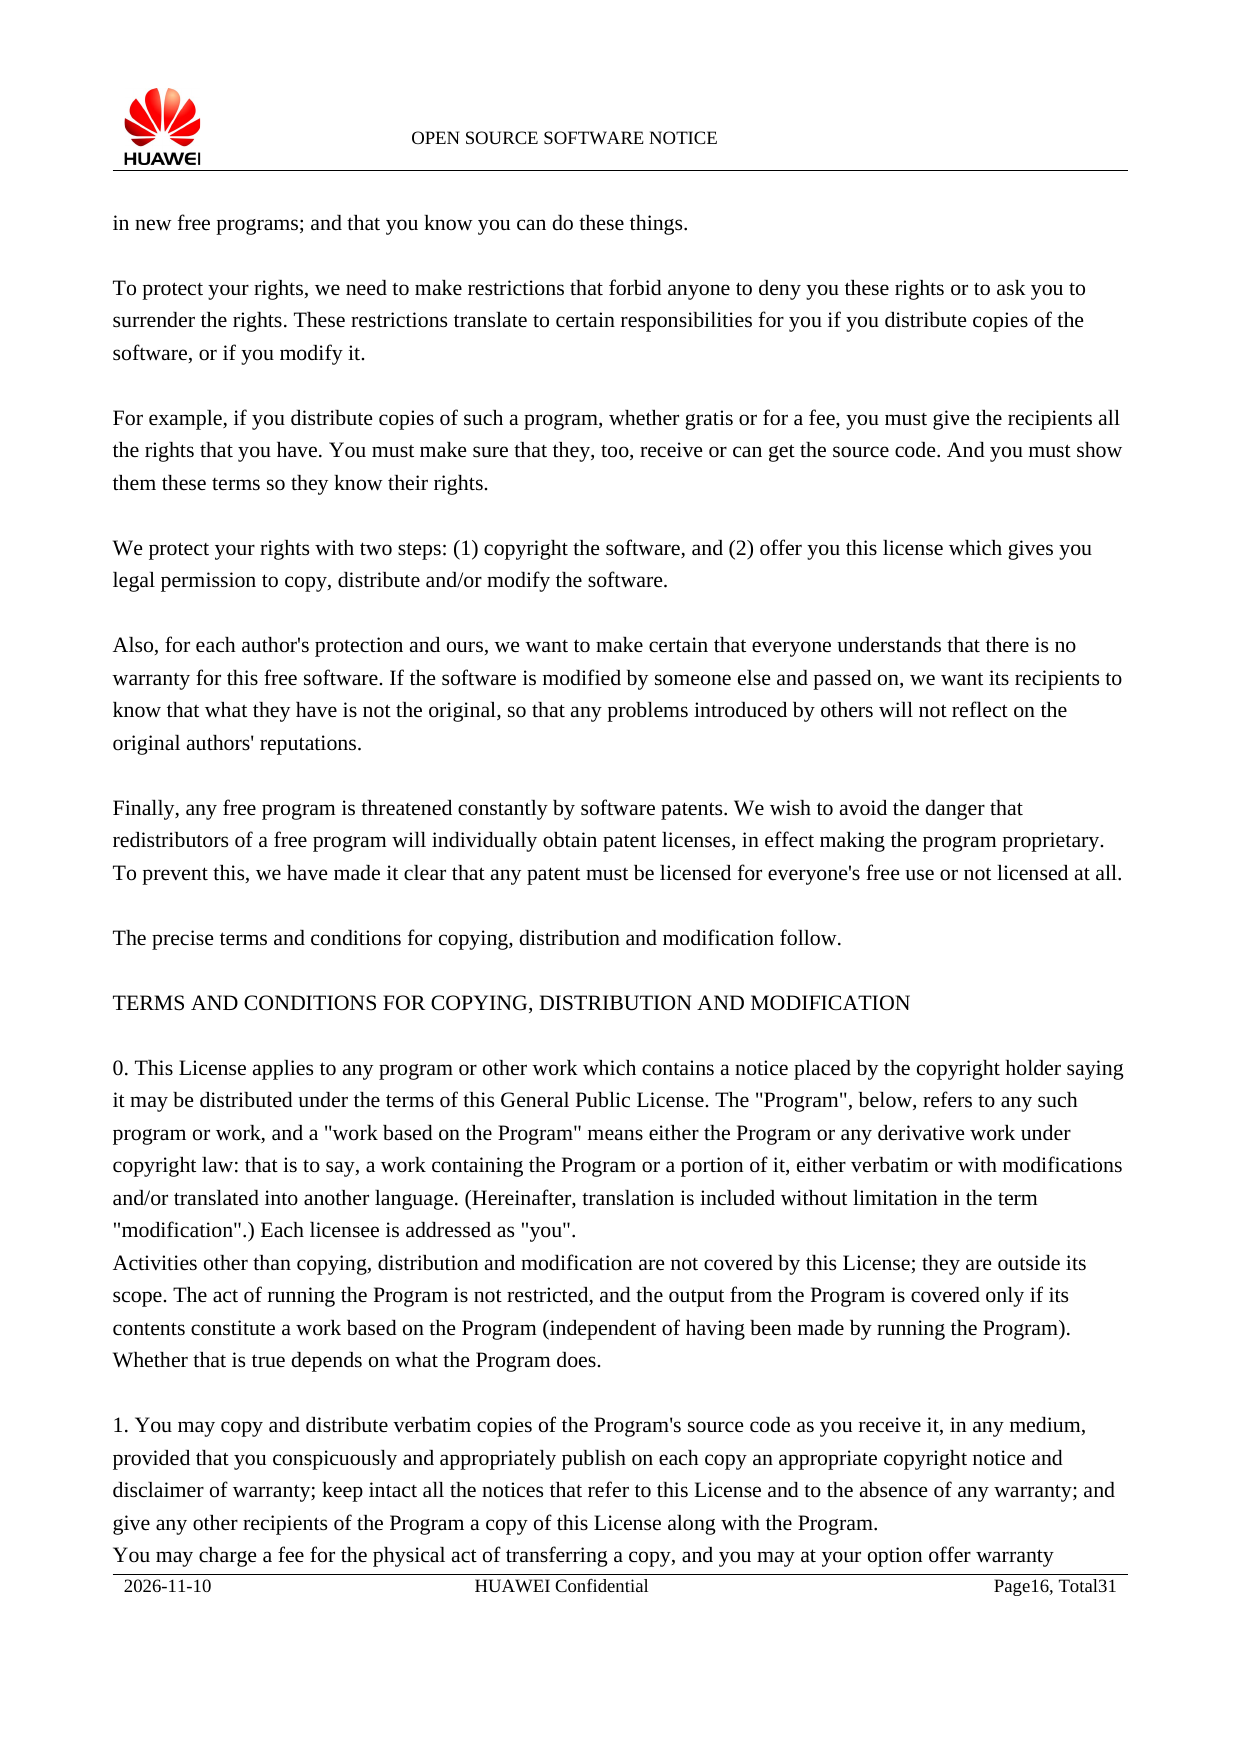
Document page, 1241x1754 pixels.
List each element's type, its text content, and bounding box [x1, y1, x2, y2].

picture [124, 88, 201, 165]
